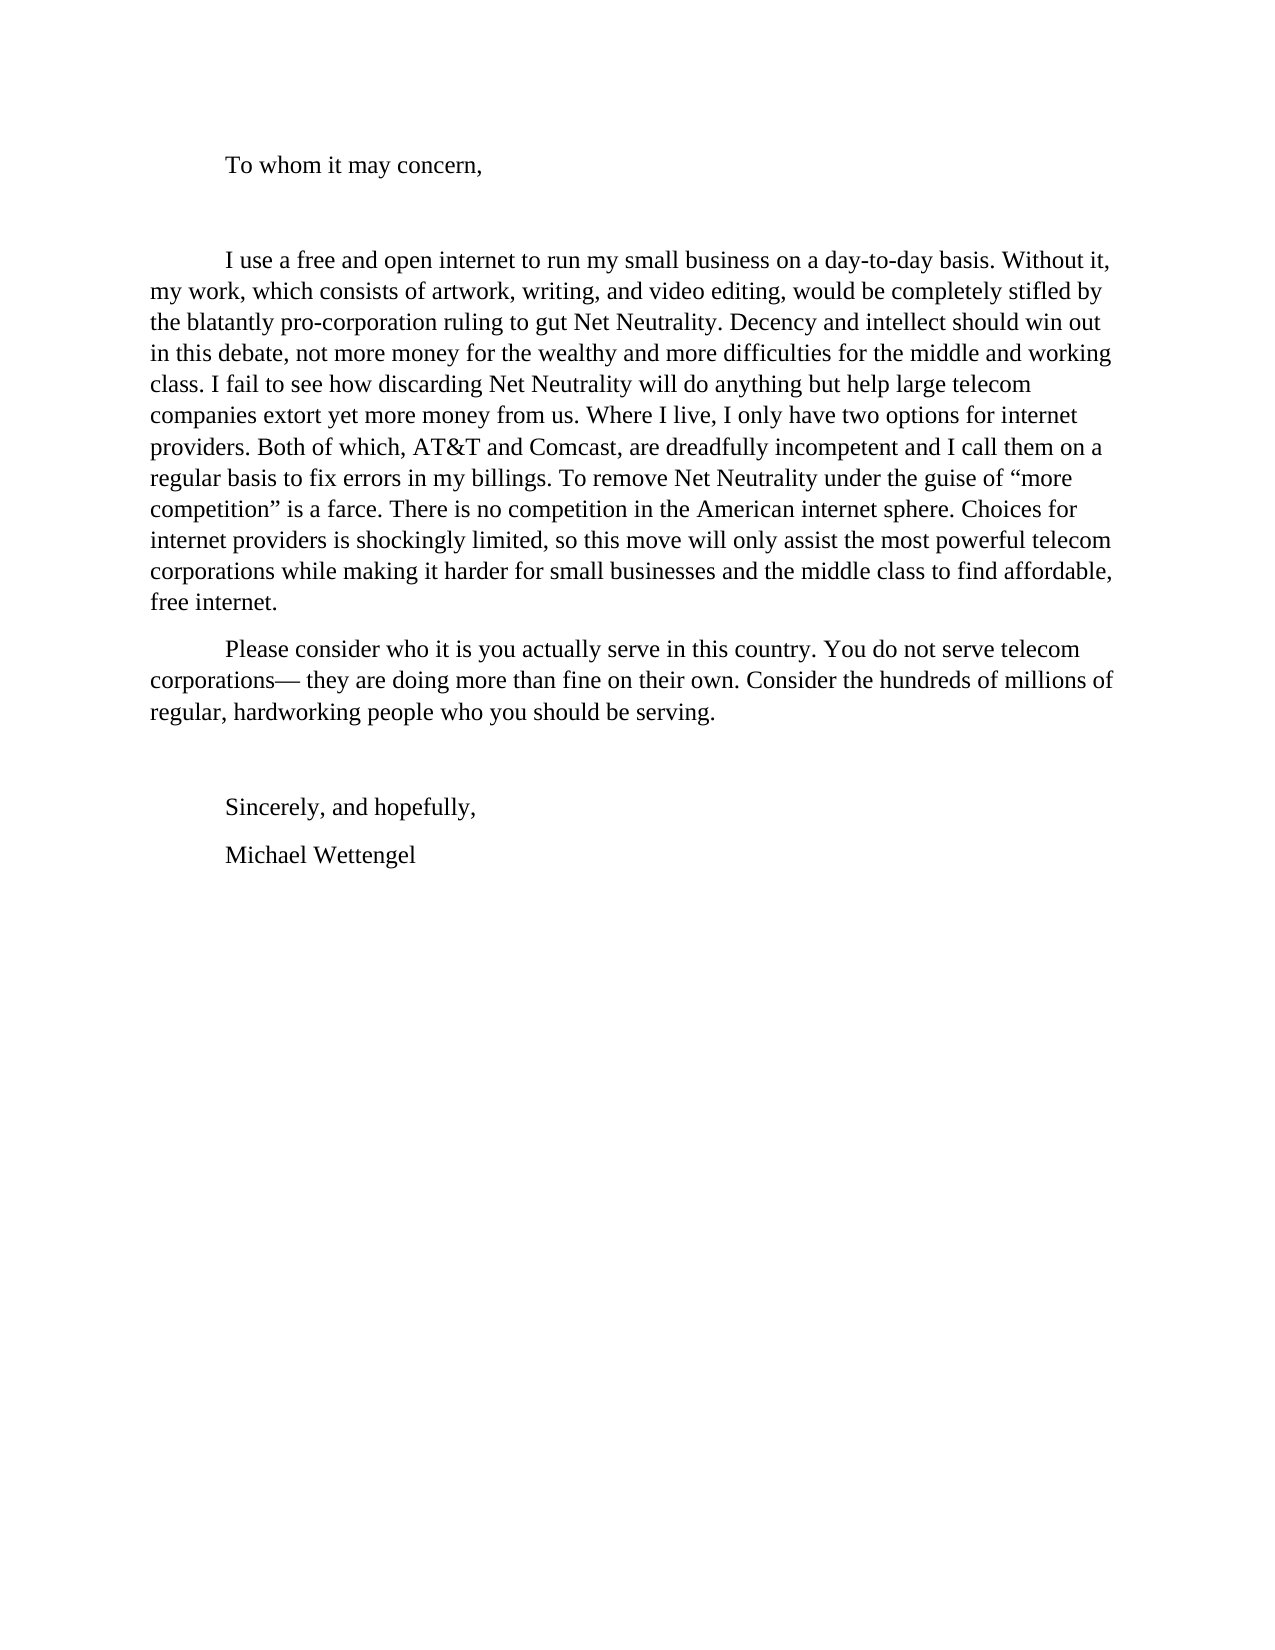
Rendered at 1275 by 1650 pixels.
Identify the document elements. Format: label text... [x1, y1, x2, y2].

text Michael Wettengel [150, 840, 1125, 868]
text I use a free and open internet to run my small business on a day-to-day basis. Without it, my work, which consists of artwork, writing, and video editing, would be completely stifled by the blatantly pro-corporation ruling to gut Net Neutrality. Decency and intellect should win out in this debate, not more money for the wealthy and more difficulties for the middle and working class. I fail to see how discarding Net Neutrality will do anything but help large telecom companies extort yet more money from us. Where I live, I only have two options for internet providers. Both of which, AT&T and Comcast, are dreadfully incompetent and I call them on a regular basis to fix errors in my billings. To remove Net Neutrality under the guise of “more competition” is a farce. There is no competition in the American internet sphere. Choices for internet providers is shockingly limited, so this move will only assist the most powerful telecom corporations while making it harder for small businesses and the middle class to find affordable, free internet. [150, 245, 1125, 616]
text To whom it may concern, [150, 150, 1125, 179]
text Sincerely, and hopefully, [150, 792, 1125, 821]
text Please consider who it is you actually serve in this country. You do not serve telecom corporations— they are doing more than fine on their own. Consider the hundreds of millions of regular, hardworking people who you should be serving. [150, 634, 1125, 725]
